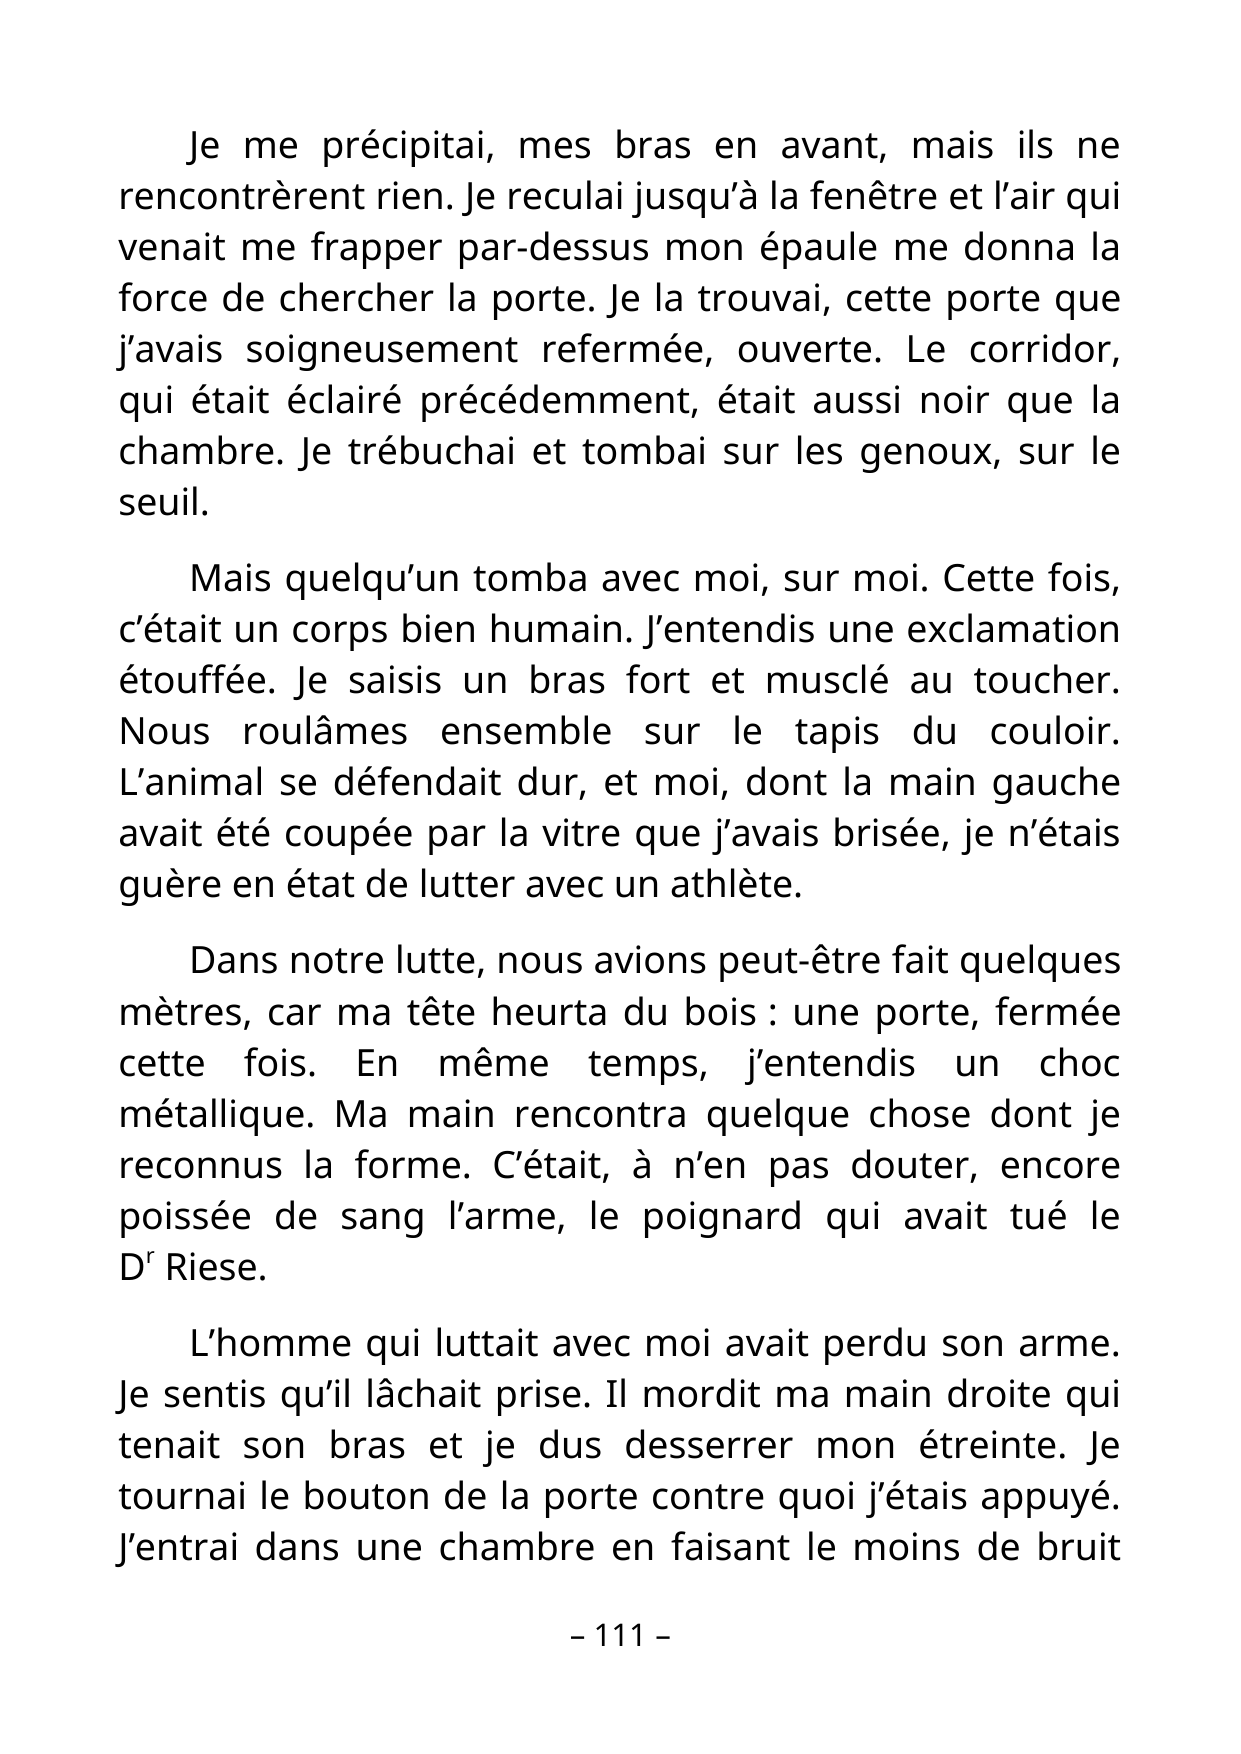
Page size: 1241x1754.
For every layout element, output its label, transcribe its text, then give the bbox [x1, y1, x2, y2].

text Mais quelqu’un tomba avec moi, sur moi. Cette fois, c’était un corps bien humain. J’entendis une exclamation étouffée. Je saisis un bras fort et musclé au toucher. Nous roulâmes ensemble sur le tapis du couloir. L’animal se défendait dur, et moi, dont la main gauche avait été coupée par la vitre que j’avais brisée, je n’étais guère en état de lutter avec un athlète. [118, 551, 1122, 909]
text Je me précipitai, mes bras en avant, mais ils ne rencontrèrent rien. Je reculai jusqu’à la fenêtre et l’air qui venait me frapper par-dessus mon épaule me donna la force de chercher la porte. Je la trouvai, cette porte que j’avais soigneusement refermée, ouverte. Le corridor, qui était éclairé précédemment, était aussi noir que la chambre. Je trébuchai et tombai sur les genoux, sur le seuil. [118, 118, 1122, 526]
text Dans notre lutte, nous avions peut-être fait quelques mètres, car ma tête heurta du bois : une porte, fermée cette fois. En même temps, j’entendis un choc métallique. Ma main rencontra quelque chose dont je reconnus la forme. C’était, à n’en pas douter, encore poissée de sang l’arme, le poignard qui avait tué le Dr Riese. [118, 934, 1122, 1291]
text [118, 1316, 1122, 1571]
